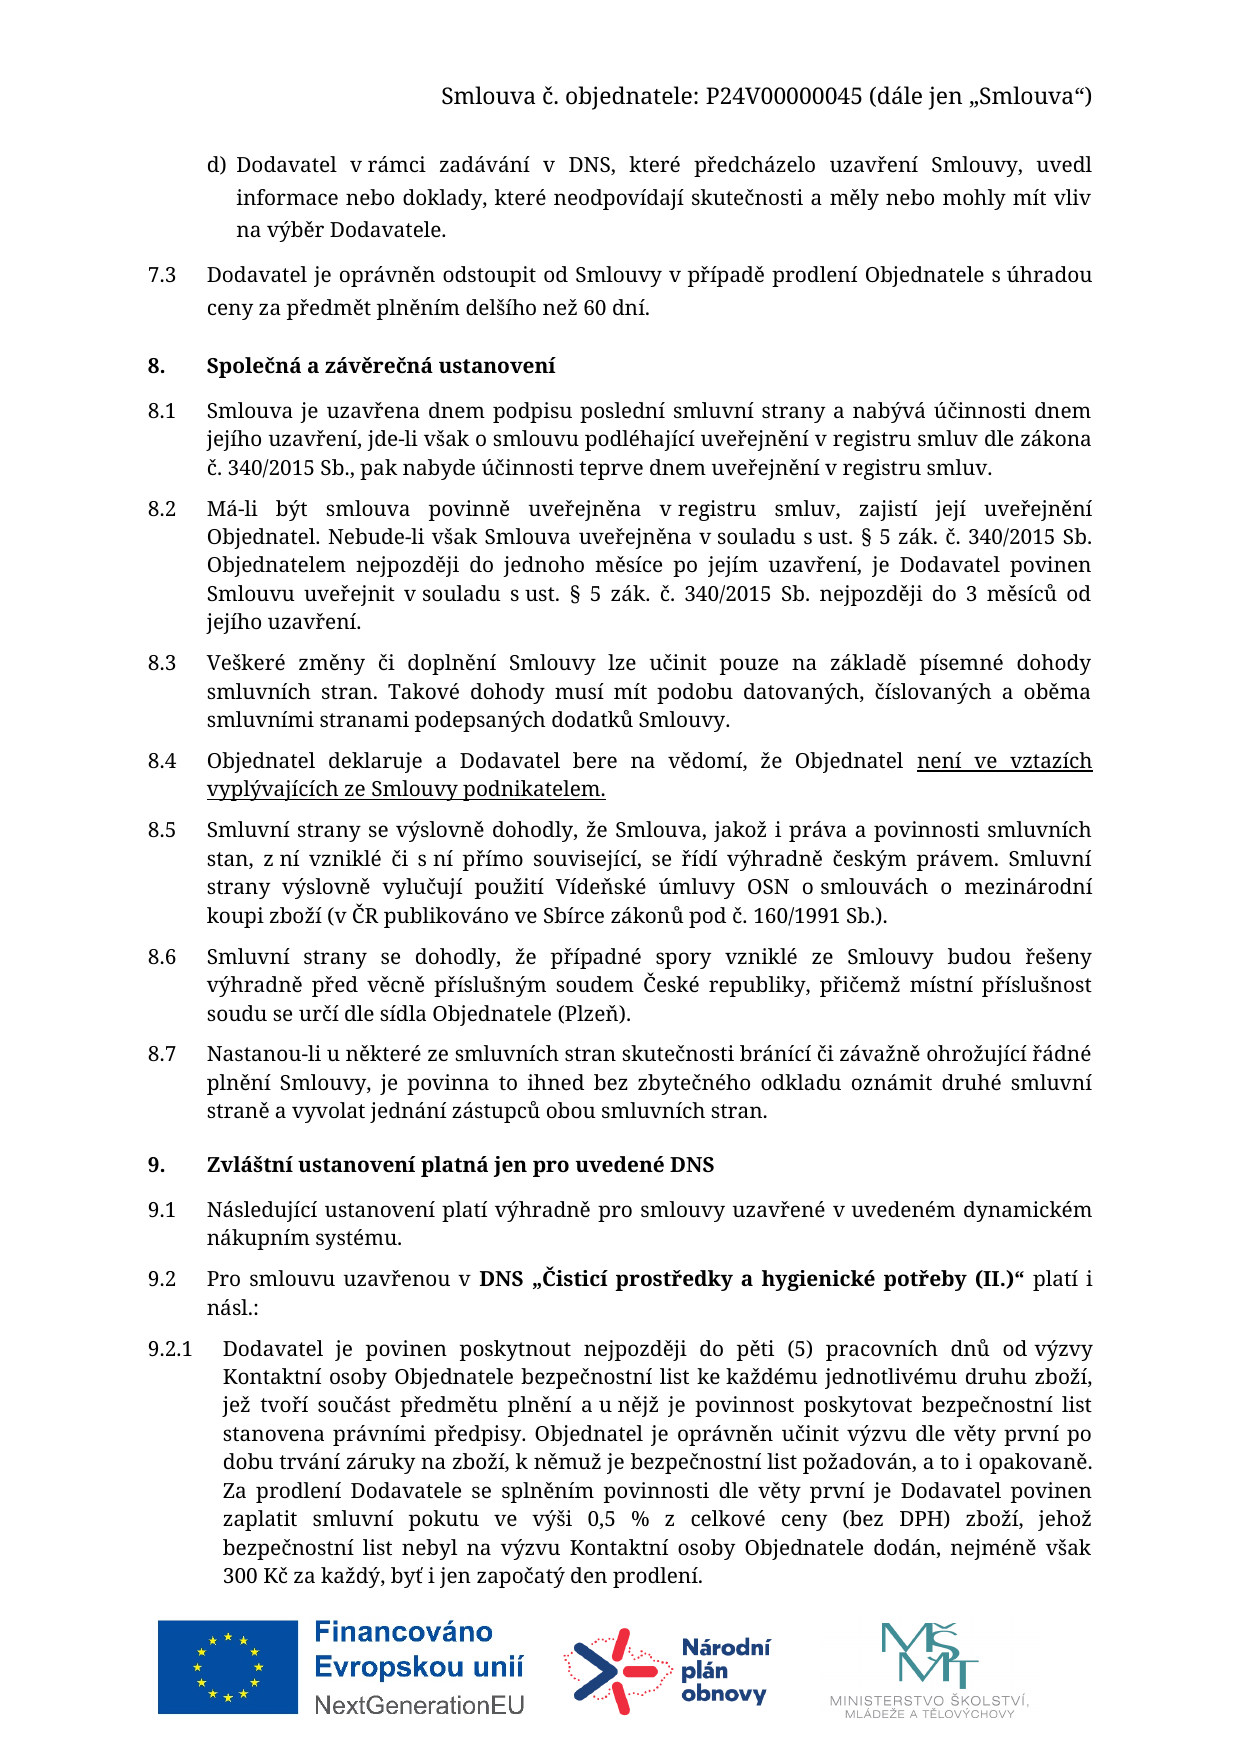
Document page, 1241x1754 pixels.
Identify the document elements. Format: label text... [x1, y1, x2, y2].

list Veškeré změny či doplnění Smlouvy lze učinit pouze na základě písemné dohody smluvních stran. Takové dohody musí mít podobu datovaných, číslovaných a oběma smluvními stranami podepsaných dodatků Smlouvy. [148, 648, 1093, 734]
picture [820, 1616, 1039, 1726]
list Společná a závěrečná ustanovení [148, 351, 1093, 379]
list Dodavatel v rámci zadávání v DNS, které předcházelo uzavření Smlouvy, uvedl informace nebo doklady, které neodpovídají skutečnosti a měly nebo mohly mít vliv na výběr Dodavatele. [207, 150, 1093, 244]
list Má-li být smlouva povinně uveřejněna v registru smluv, zajistí její uveřejnění Objednatel. Nebude-li však Smlouva uveřejněna v souladu s ust. § 5 zák. č. 340/2015 Sb. Objednatelem nejpozději do jednoho měsíce po jejím uzavření, je Dodavatel povinen Smlouvu uveřejnit v souladu s ust. § 5 zák. č. 340/2015 Sb. nejpozději do 3 měsíců od jejího uzavření. [148, 494, 1093, 636]
list Smluvní strany se výslovně dohodly, že Smlouva, jakož i práva a povinnosti smluvních stan, z ní vzniklé či s ní přímo související, se řídí výhradně českým právem. Smluvní strany výslovně vylučují použití Vídeňské úmluvy OSN o smlouvách o mezinárodní koupi zboží (v ČR publikováno ve Sbírce zákonů pod č. 160/1991 Sb.). [148, 816, 1093, 929]
list Dodavatel je povinen poskytnout nejpozději do pěti (5) pracovních dnů od výzvy Kontaktní osoby Objednatele bezpečnostní list ke každému jednotlivému druhu zboží, jež tvoří součást předmětu plnění a u nějž je povinnost poskytovat bezpečnostní list stanovena právními předpisy. Objednatel je oprávněn učinit výzvu dle věty první po dobu trvání záruky na zboží, k němuž je bezpečnostní list požadován, a to i opakovaně. Za prodlení Dodavatele se splněním povinnosti dle věty první je Dodavatel povinen zaplatit smluvní pokutu ve výši 0,5 % z celkové ceny (bez DPH) zboží, jehož bezpečnostní list nebyl na výzvu Kontaktní osoby Objednatele dodán, nejméně však 300 Kč za každý, byť i jen započatý den prodlení. [148, 1334, 1093, 1590]
list Nastanou-li u některé ze smluvních stran skutečnosti bránící či závažně ohrožující řádné plnění Smlouvy, je povinna to ihned bez zbytečného odkladu oznámit druhé smluvní straně a vyvolat jednání zástupců obou smluvních stran. [148, 1039, 1093, 1125]
picture [147, 1605, 789, 1726]
list Smlouva je uzavřena dnem podpisu poslední smluvní strany a nabývá účinnosti dnem jejího uzavření, jde-li však o smlouvu podléhající uveřejnění v registru smluv dle zákona č. 340/2015 Sb., pak nabyde účinnosti teprve dnem uveřejnění v registru smluv. [148, 396, 1093, 481]
list Zvláštní ustanovení platná jen pro uvedené DNS [148, 1150, 1093, 1178]
list Dodavatel je oprávněn odstoupit od Smlouvy v případě prodlení Objednatele s úhradou ceny za předmět plněním delšího než 60 dní. [148, 261, 1093, 322]
list Následující ustanovení platí výhradně pro smlouvy uzavřené v uvedeném dynamickém nákupním systému. [148, 1195, 1093, 1252]
list Smluvní strany se dohodly, že případné spory vzniklé ze Smlouvy budou řešeny výhradně před věcně příslušným soudem České republiky, přičemž místní příslušnost soudu se určí dle sídla Objednatele (Plzeň). [148, 942, 1093, 1027]
list Objednatel deklaruje a Dodavatel bere na vědomí, že Objednatel není ve vztazích vyplývajících ze Smlouvy podnikatelem. [148, 746, 1093, 803]
list Pro smlouvu uzavřenou v DNS „Čisticí prostředky a hygienické potřeby (II.)“ platí i násl.: [148, 1264, 1093, 1321]
